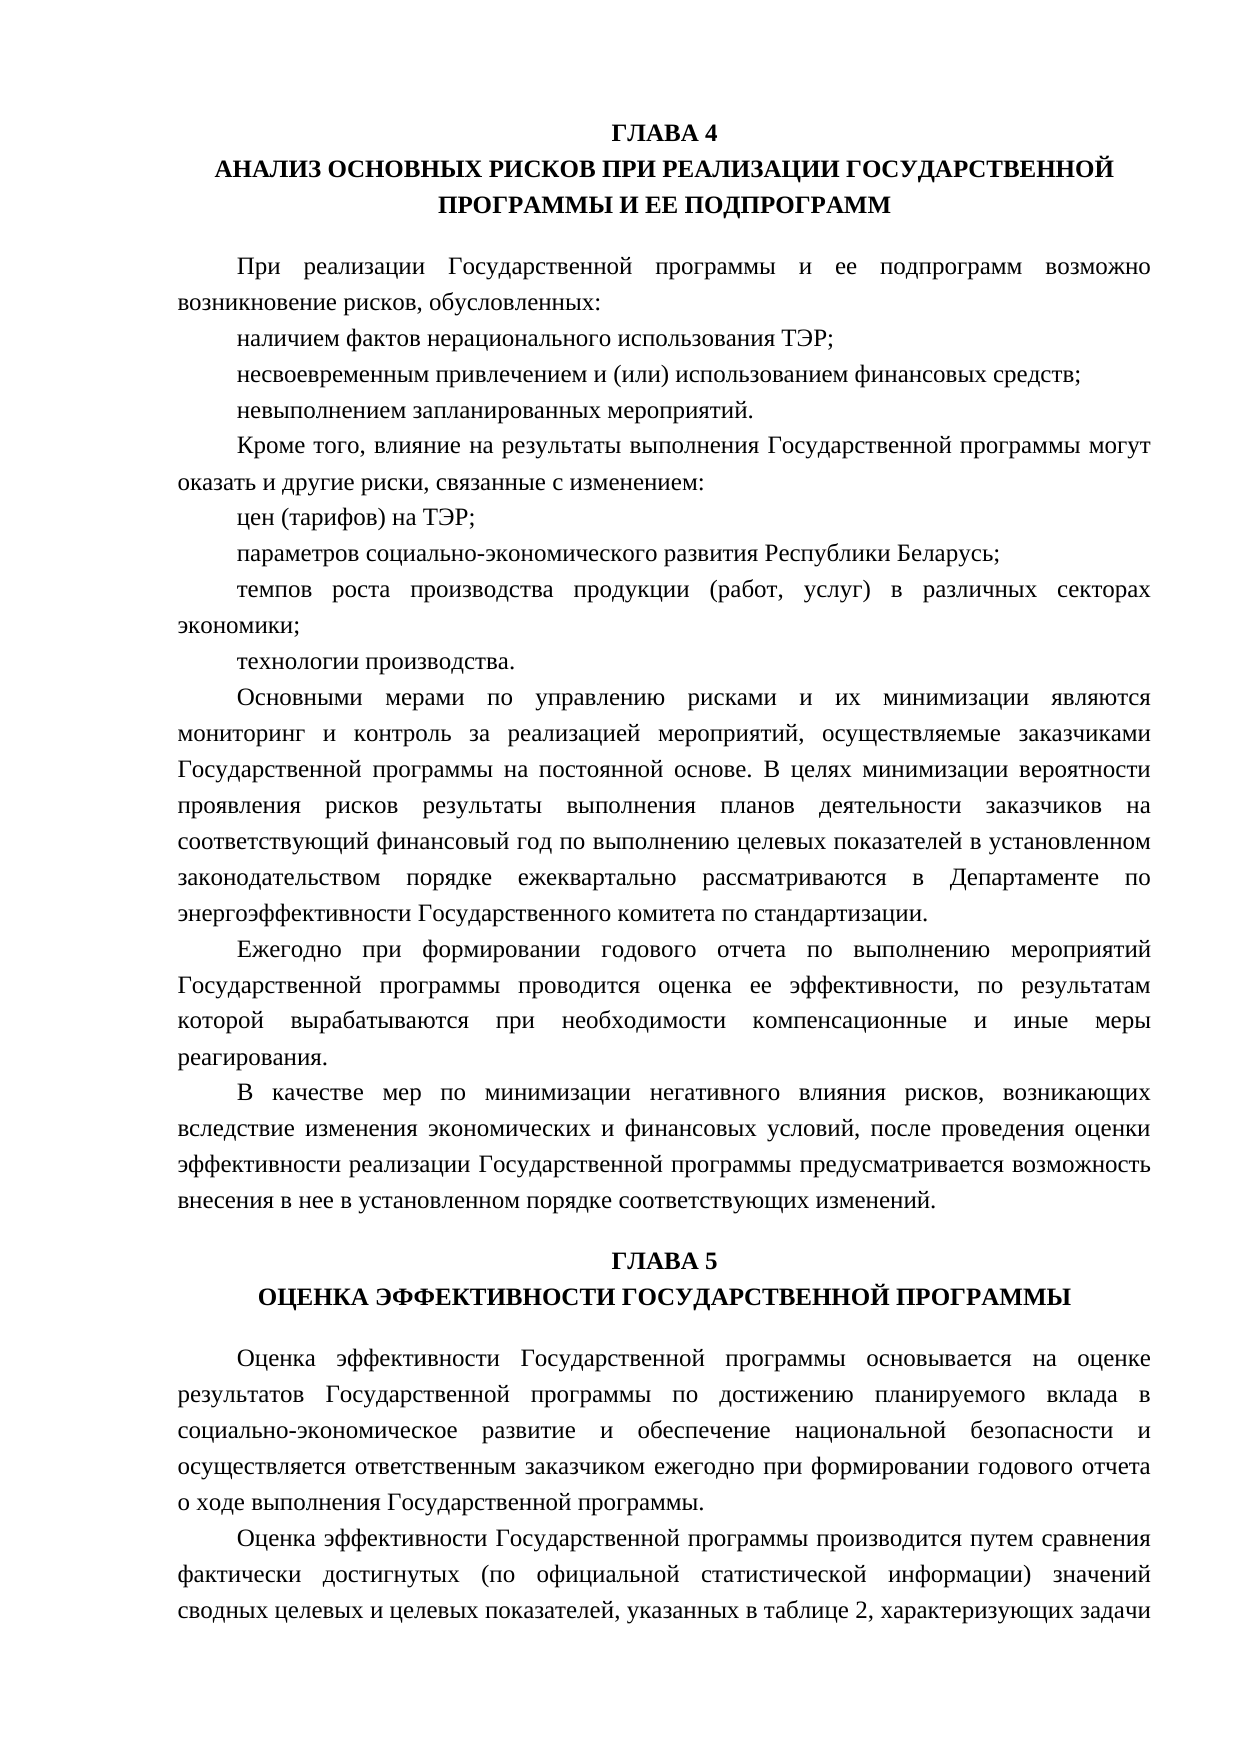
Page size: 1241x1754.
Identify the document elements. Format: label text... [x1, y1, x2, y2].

text Кроме того, влияние на результаты выполнения Государственной программы могут оказать и другие риски, связанные с изменением: [177, 431, 1152, 495]
text Основными мерами по управлению рисками и их минимизации являются мониторинг и контроль за реализацией мероприятий, осуществляемые заказчиками Государственной программы на постоянной основе. В целях минимизации вероятности проявления рисков результаты выполнения планов деятельности заказчиков на соответствующий финансовый год по выполнению целевых показателей в установленном законодательством порядке ежеквартально рассматриваются в Департаменте по энергоэффективности Государственного комитета по стандартизации. [177, 682, 1152, 927]
text несвоевременным привлечением и (или) использованием финансовых средств; [177, 359, 1152, 387]
text ГЛАВА 5 ОЦЕНКА ЭФФЕКТИВНОСТИ ГОСУДАРСТВЕННОЙ ПРОГРАММЫ [177, 1246, 1152, 1311]
text параметров социально-экономического развития Республики Беларусь; [177, 538, 1152, 567]
text В качестве мер по минимизации негативного влияния рисков, возникающих вследствие изменения экономических и финансовых условий, после проведения оценки эффективности реализации Государственной программы предусматривается возможность внесения в нее в установленном порядке соответствующих изменений. [177, 1077, 1152, 1214]
text технологии производства. [177, 646, 1152, 675]
text Ежегодно при формировании годового отчета по выполнению мероприятий Государственной программы проводится оценка ее эффективности, по результатам которой вырабатываются при необходимости компенсационные и иные меры реагирования. [177, 934, 1152, 1070]
text невыполнением запланированных мероприятий. [177, 395, 1152, 423]
text ГЛАВА 4 АНАЛИЗ ОСНОВНЫХ РИСКОВ ПРИ РЕАЛИЗАЦИИ ГОСУДАРСТВЕННОЙ ПРОГРАММЫ И ЕЕ ПОДПРОГРАММ [177, 118, 1152, 219]
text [177, 1523, 1152, 1623]
text При реализации Государственной программы и ее подпрограмм возможно возникновение рисков, обусловленных: [177, 251, 1152, 316]
text наличием фактов нерационального использования ТЭР; [177, 323, 1152, 352]
text Оценка эффективности Государственной программы основывается на оценке результатов Государственной программы по достижению планируемого вклада в социально-экономическое развитие и обеспечение национальной безопасности и осуществляется ответственным заказчиком ежегодно при формировании годового отчета о ходе выполнения Государственной программы. [177, 1343, 1152, 1516]
text темпов роста производства продукции (работ, услуг) в различных секторах экономики; [177, 574, 1152, 639]
text цен (тарифов) на ТЭР; [177, 502, 1152, 531]
